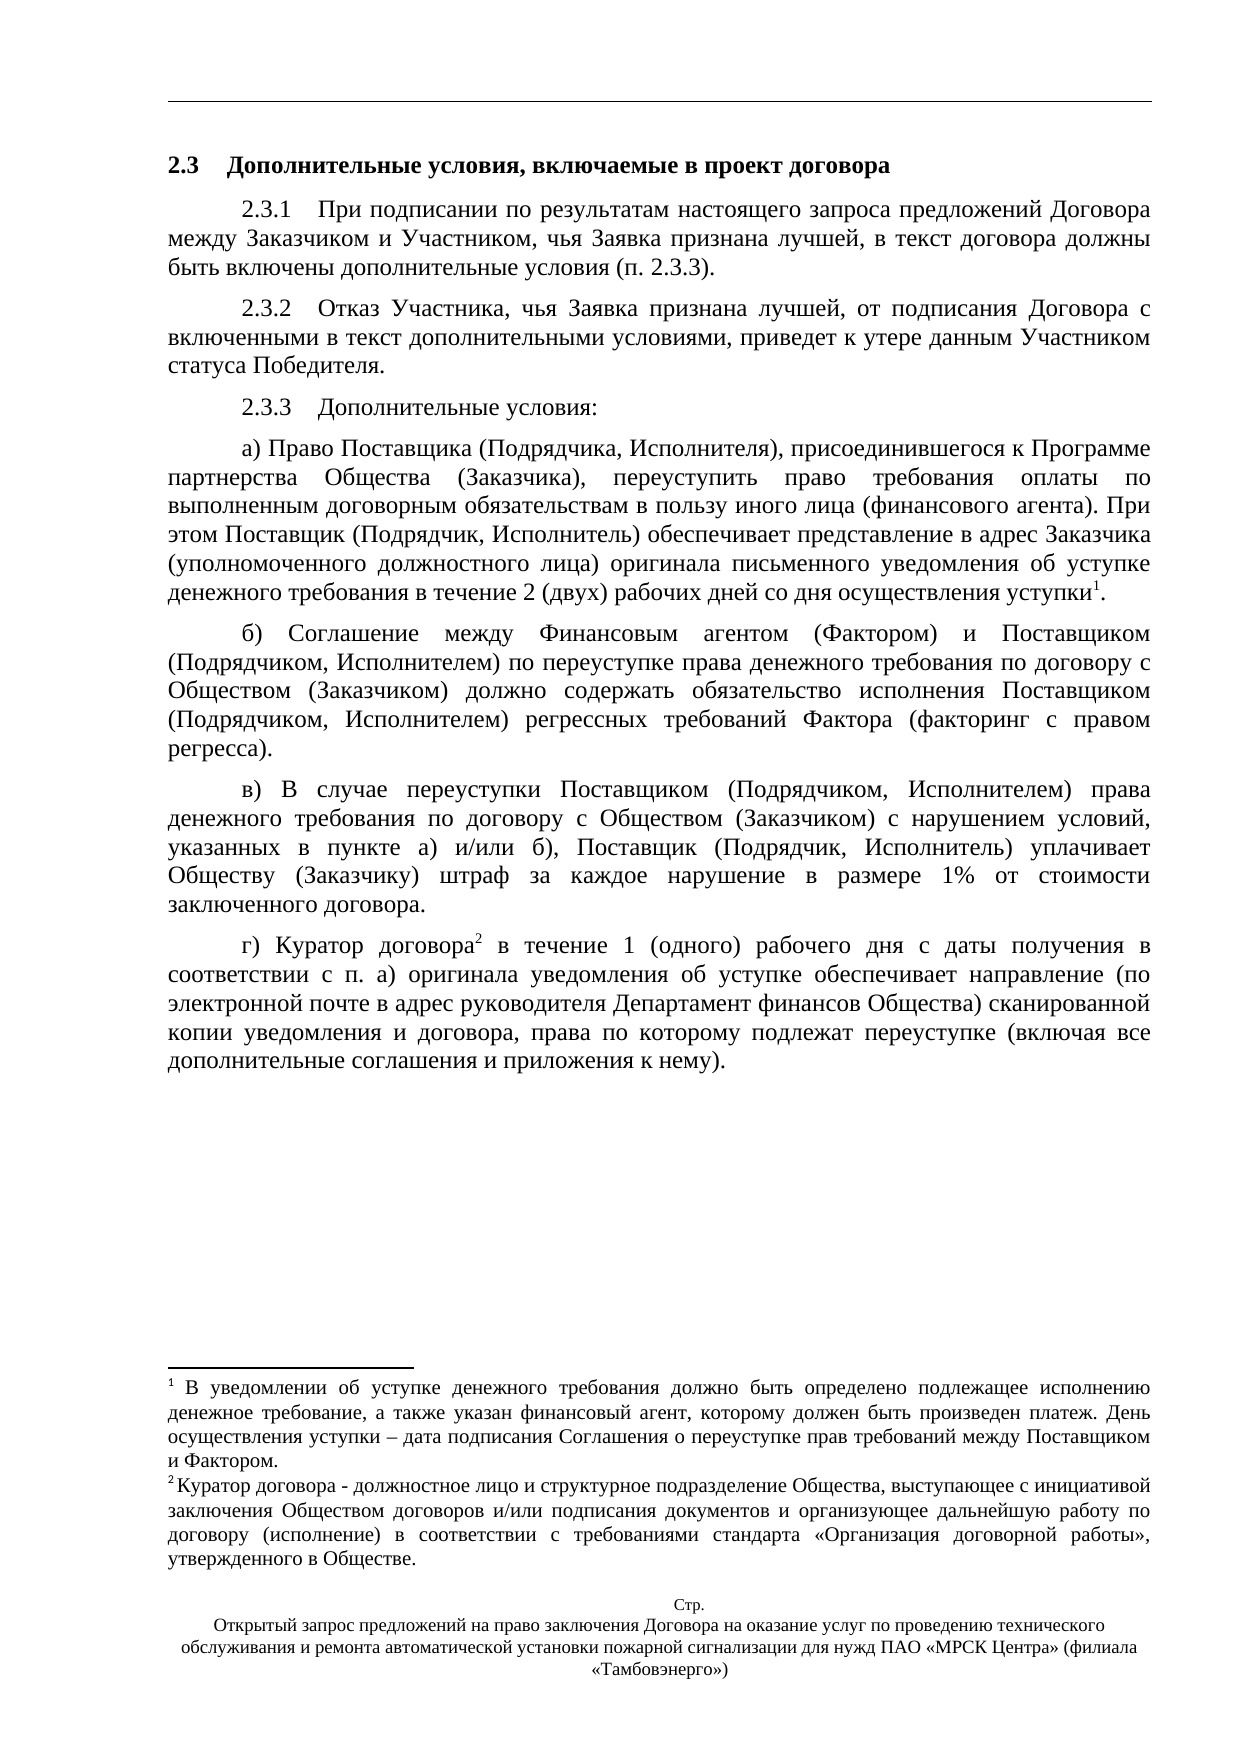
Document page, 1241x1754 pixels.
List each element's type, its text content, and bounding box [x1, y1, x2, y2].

subtitle в) В случае переуступки Поставщиком (Подрядчиком, Исполнителем) права денежного требования по договору с Обществом (Заказчиком) с нарушением условий, указанных в пункте а) и/или б), Поставщик (Подрядчик, Исполнитель) уплачивает Обществу (Заказчику) штраф за каждое нарушение в размере 1% от стоимости заключенного договора. [168, 774, 1152, 918]
subtitle а) Право Поставщика (Подрядчика, Исполнителя), присоединившегося к Программе партнерства Общества (Заказчика), переуступить право требования оплаты по выполненным договорным обязательствам в пользу иного лица (финансового агента). При этом Поставщик (Подрядчик, Исполнитель) обеспечивает представление в адрес Заказчика (уполномоченного должностного лица) оригинала письменного уведомления об уступке денежного требования в течение 2 (двух) рабочих дней со дня осуществления уступки. [168, 433, 1152, 605]
subtitle Дополнительные условия, включаемые в проект договора [168, 150, 1152, 179]
subtitle б) Соглашение между Финансовым агентом (Фактором) и Поставщиком (Подрядчиком, Исполнителем) по переуступке права денежного требования по договору с Обществом (Заказчиком) должно содержать обязательство исполнения Поставщиком (Подрядчиком, Исполнителем) регрессных требований Фактора (факторинг с правом регресса). [168, 618, 1152, 762]
subtitle г) Куратор договора в течение 1 (одного) рабочего дня с даты получения в соответствии с п. а) оригинала уведомления об уступке обеспечивает направление (по электронной почте в адрес руководителя Департамент финансов Общества) сканированной копии уведомления и договора, права по которому подлежат переуступке (включая все дополнительные соглашения и приложения к нему). [168, 930, 1152, 1074]
subtitle Дополнительные условия: [168, 392, 1152, 420]
subtitle При подписании по результатам настоящего запроса предложений Договора между Заказчиком и Участником, чья Заявка признана лучшей, в текст договора должны быть включены дополнительные условия (п. 2.3.3). [168, 194, 1152, 280]
subtitle Отказ Участника, чья Заявка признана лучшей, от подписания Договора с включенными в текст дополнительными условиями, приведет к утере данным Участником статуса Победителя. [168, 293, 1152, 379]
